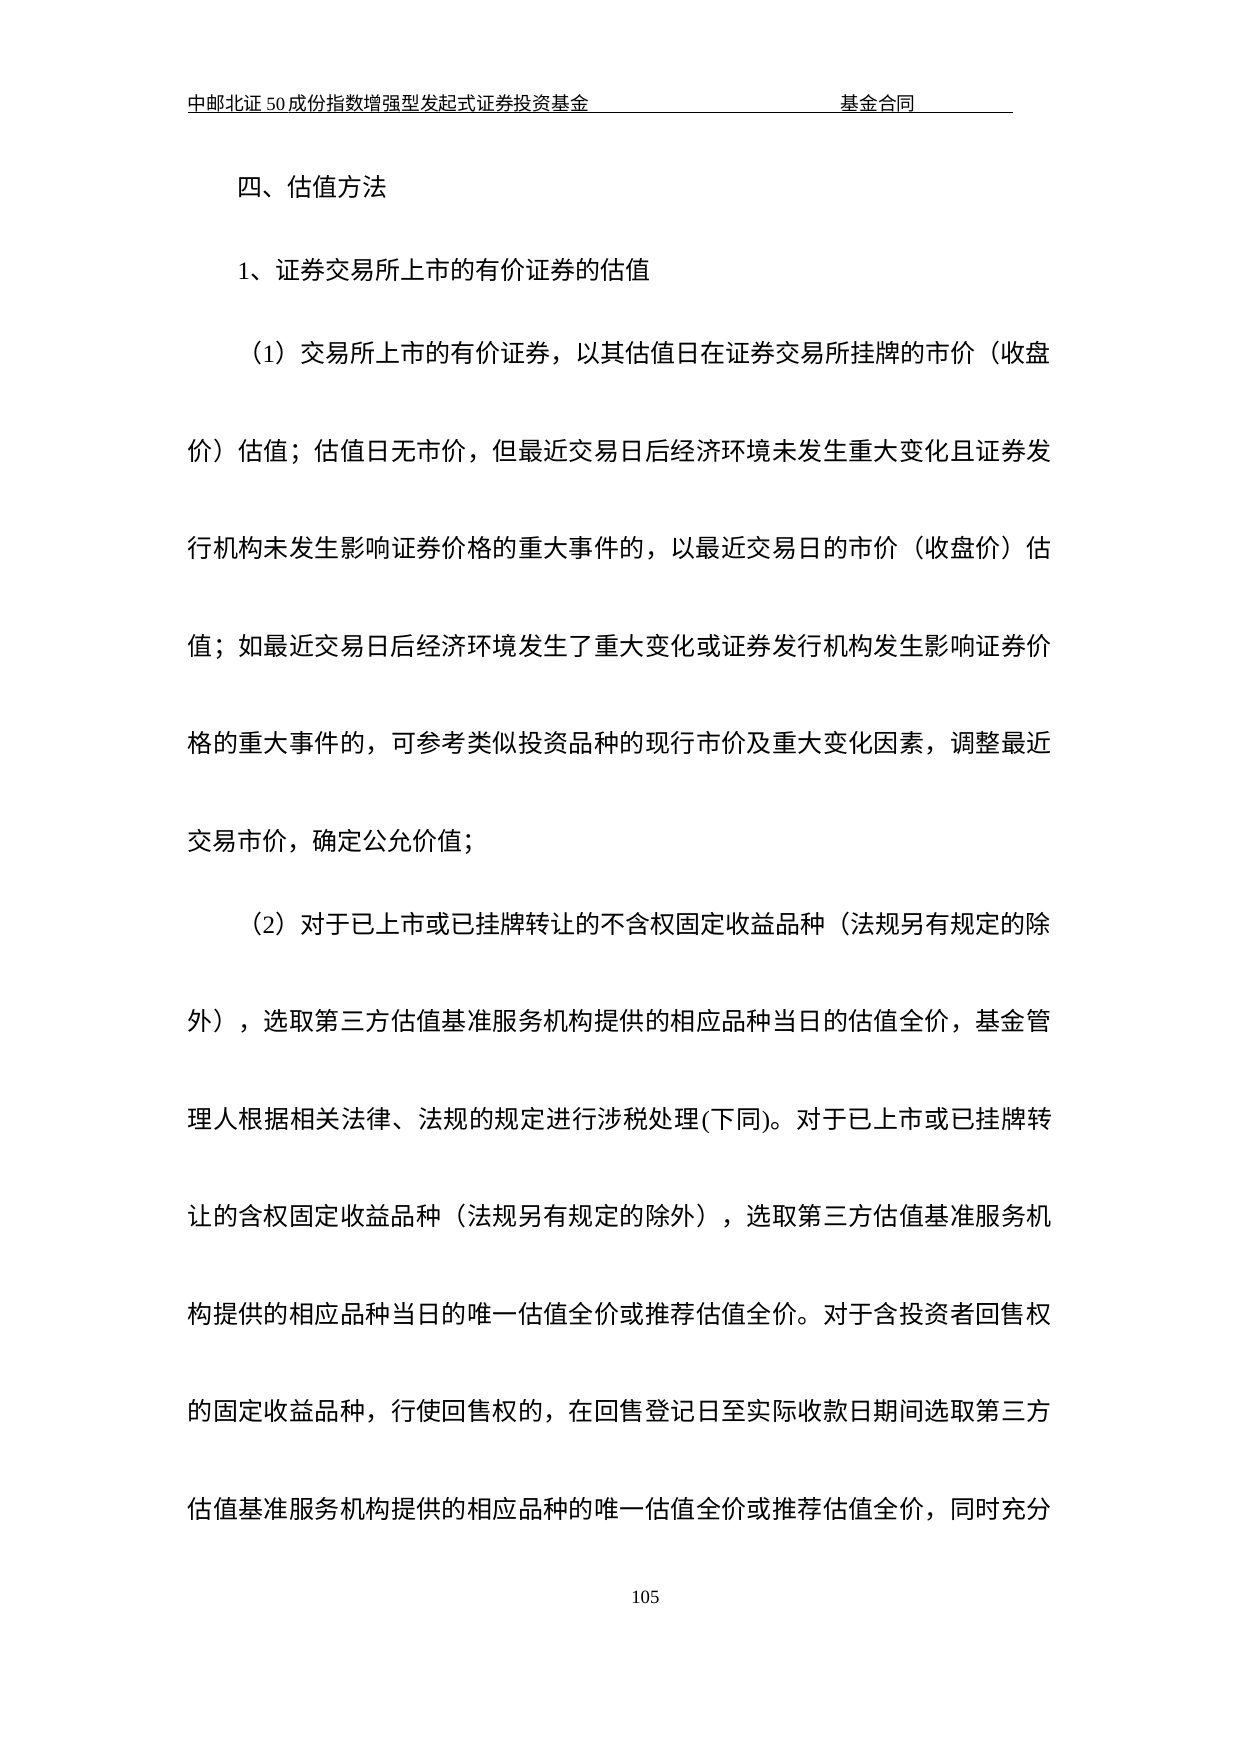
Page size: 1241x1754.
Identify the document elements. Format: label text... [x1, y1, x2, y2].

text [187, 890, 1053, 1540]
subtitle 四、估值方法 [187, 153, 1028, 218]
text 1、证券交易所上市的有价证券的估值 [187, 236, 1053, 301]
text （1）交易所上市的有价证券，以其估值日在证券交易所挂牌的市价（收盘价）估值；估值日无市价，但最近交易日后经济环境未发生重大变化且证券发行机构未发生影响证券价格的重大事件的，以最近交易日的市价（收盘价）估值；如最近交易日后经济环境发生了重大变化或证券发行机构发生影响证券价格的重大事件的，可参考类似投资品种的现行市价及重大变化因素，调整最近交易市价，确定公允价值； [187, 319, 1053, 872]
